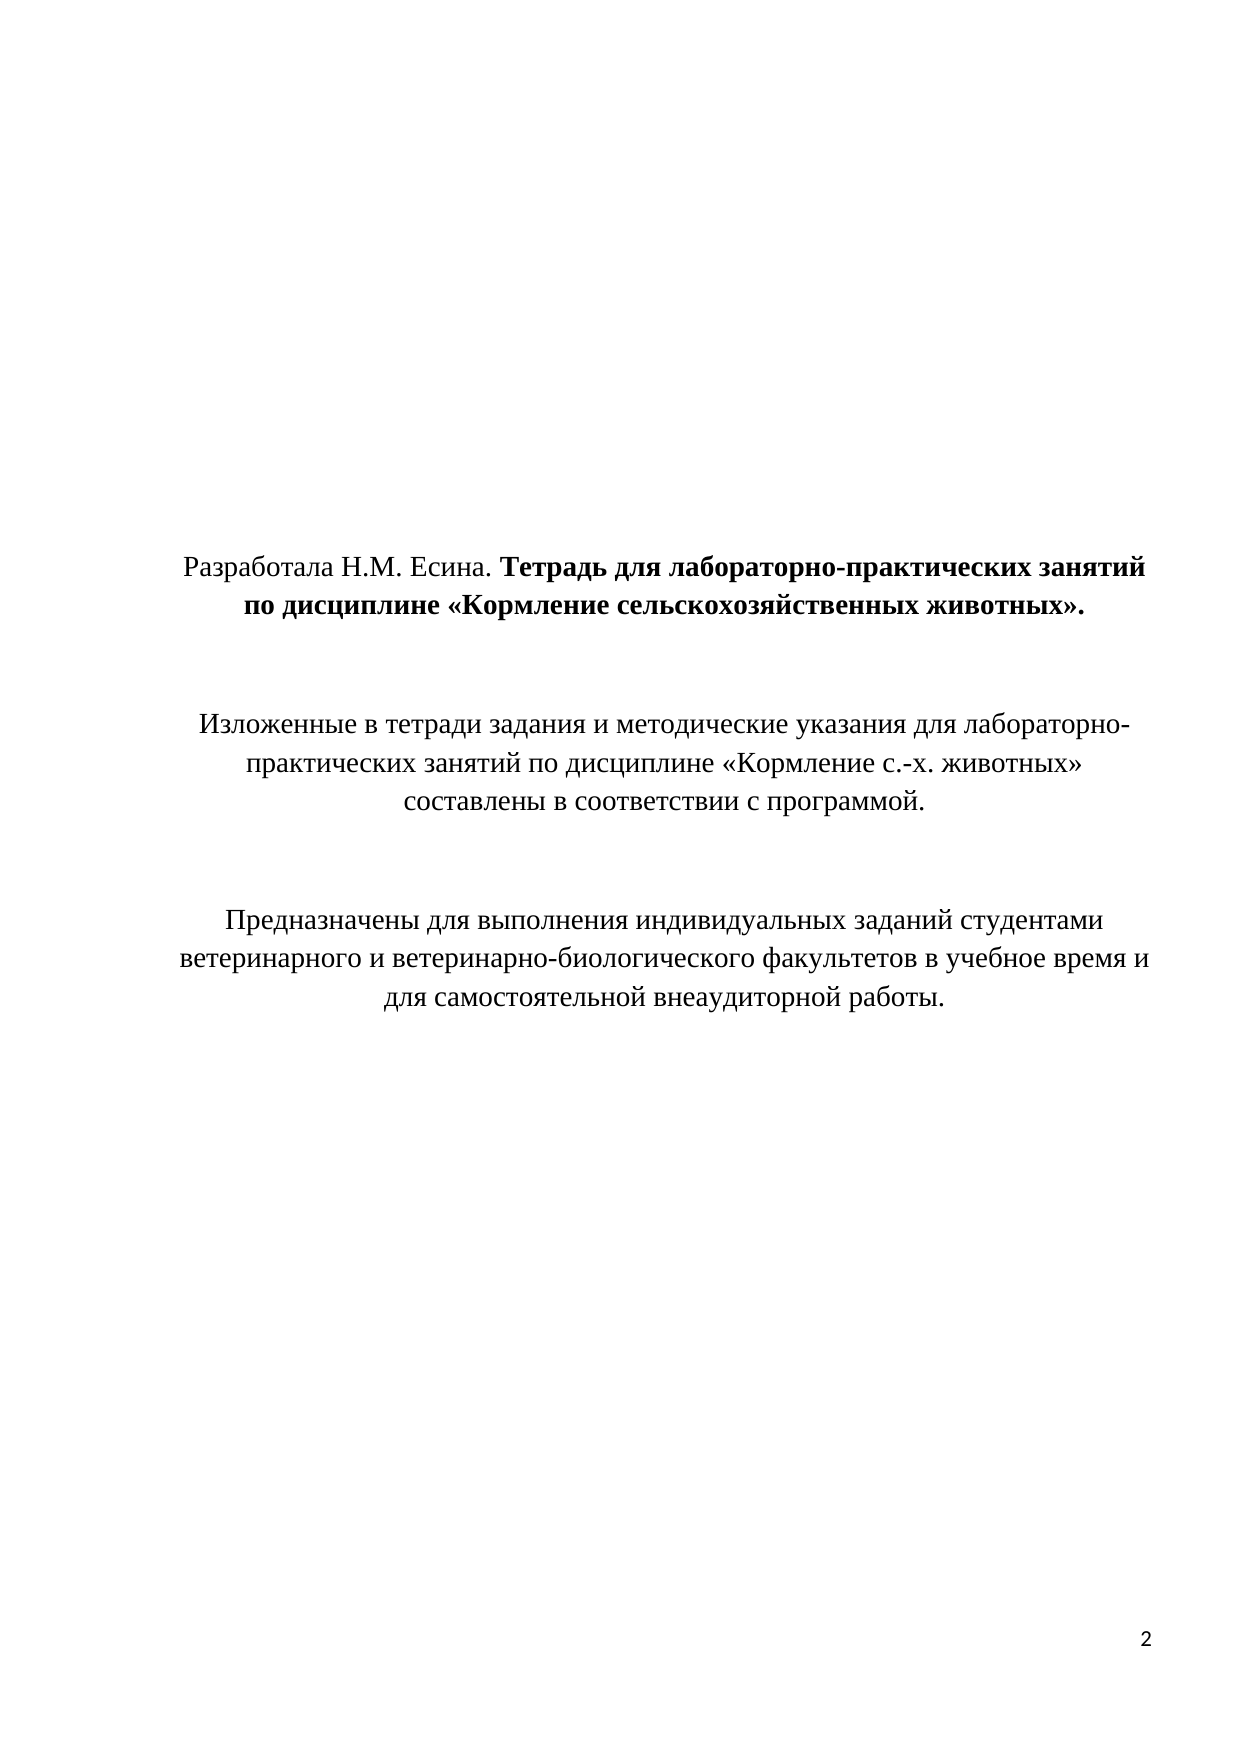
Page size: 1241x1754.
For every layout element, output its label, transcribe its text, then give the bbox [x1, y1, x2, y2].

text Изложенные в тетради задания и методические указания для лабораторно-практических занятий по дисциплине «Кормление с.-х. животных» составлены в соответствии с программой. [177, 706, 1152, 817]
text Разработала Н.М. Есина. Тетрадь для лабораторно-практических занятий по дисциплине «Кормление сельскохозяйственных животных». [177, 549, 1152, 621]
text Предназначены для выполнения индивидуальных заданий студентами ветеринарного и ветеринарно-биологического факультетов в учебное время и для самостоятельной внеаудиторной работы. [177, 902, 1152, 1013]
